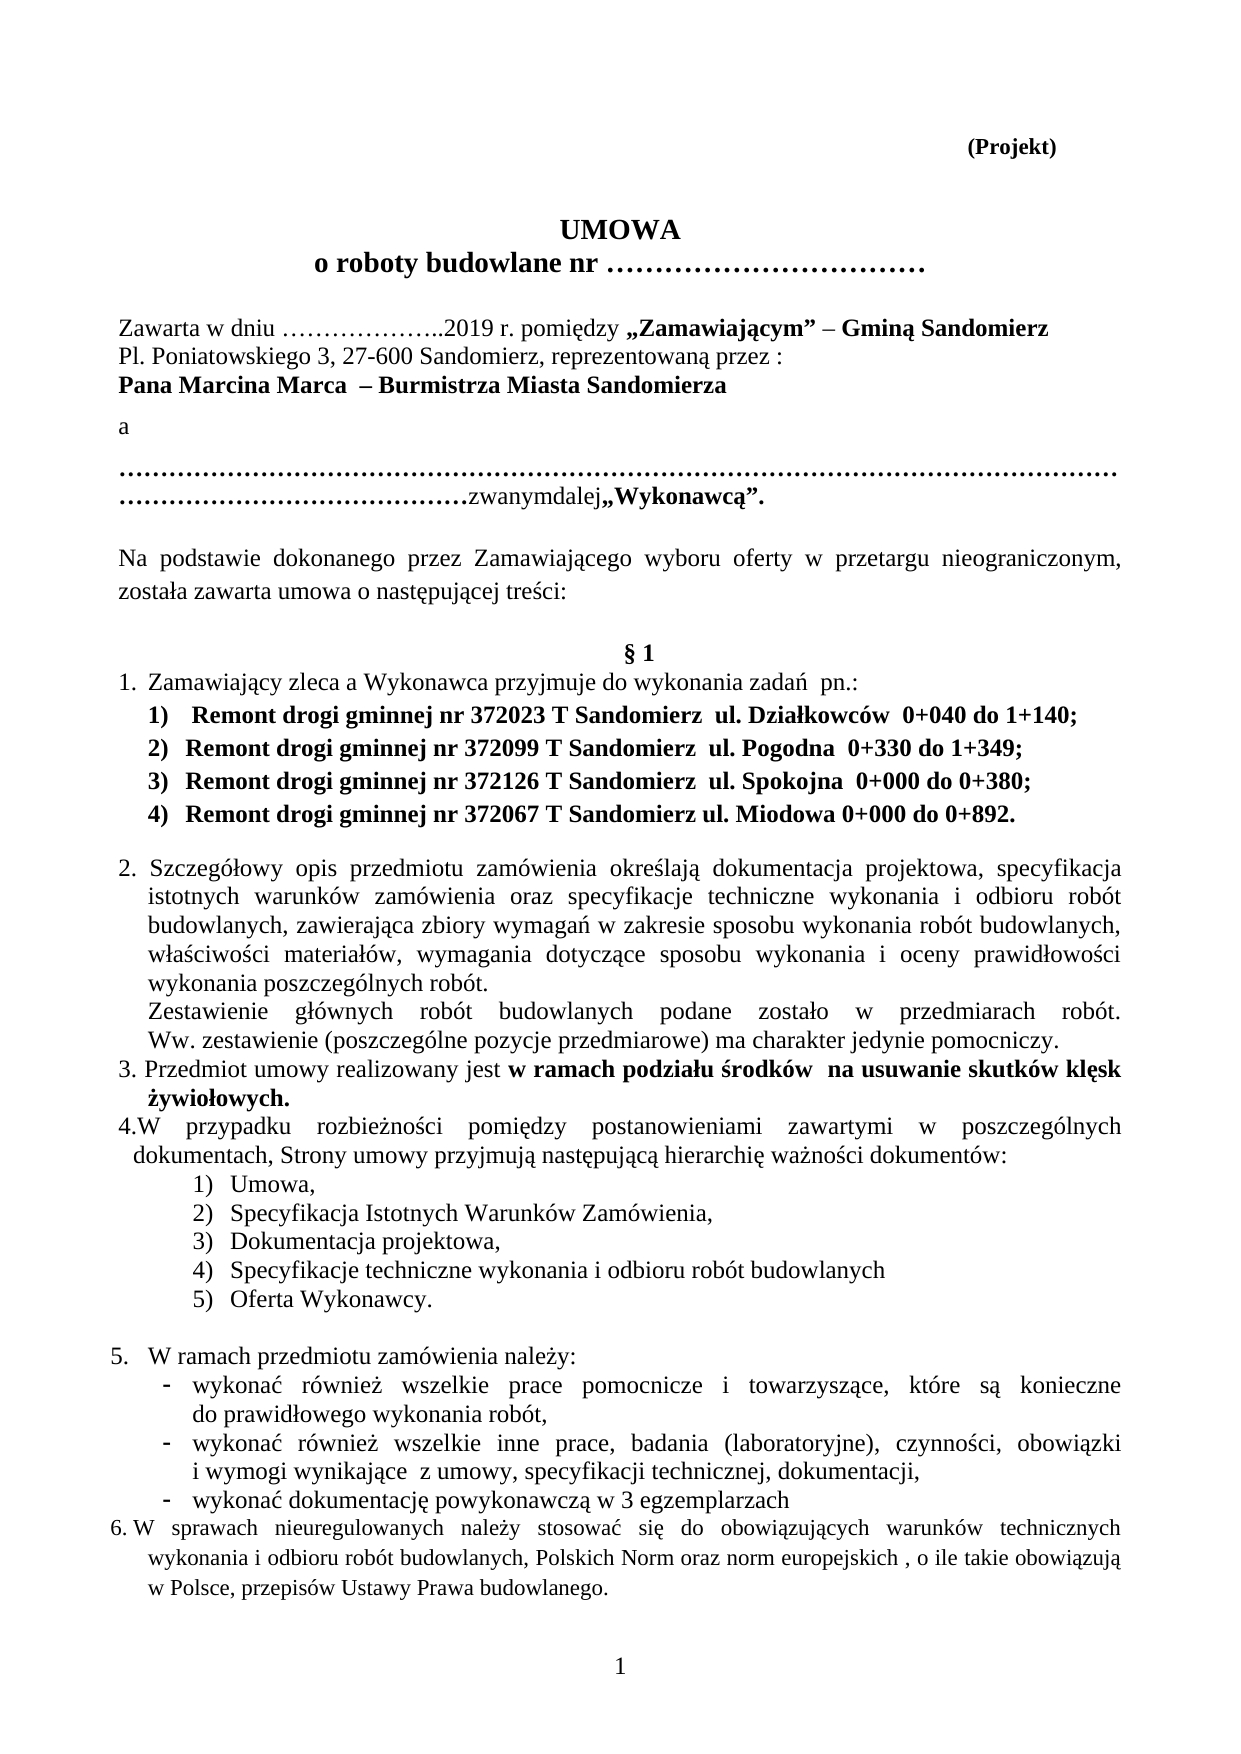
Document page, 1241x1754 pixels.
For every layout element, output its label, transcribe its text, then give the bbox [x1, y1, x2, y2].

list W sprawach nieuregulowanych należy stosować się do obowiązujących warunków technicznych wykonania i odbioru robót budowlanych, Polskich Norm oraz norm europejskich , o ile takie obowiązują w Polsce, przepisów Ustawy Prawa budowlanego. [110, 1514, 1122, 1601]
list W ramach przedmiotu zamówienia należy: [110, 1341, 1122, 1370]
list Remont drogi gminnej nr 372126 T Sandomierz ul. Spokojna 0+000 do 0+380; [148, 766, 1122, 794]
list Na podstawie dokonanego przez Zamawiającego wyboru oferty w przetargu nieograniczonym, została zawarta umowa o następującej treści: [118, 543, 1122, 605]
list wykonać również wszelkie prace pomocnicze i towarzyszące, które są konieczne do prawidłowego wykonania robót, [162, 1370, 1122, 1428]
list Remont drogi gminnej nr 372067 T Sandomierz ul. Miodowa 0+000 do 0+892. [148, 799, 1122, 827]
text Pana Marcina Marca – Burmistrza Miasta Sandomierza [118, 370, 1122, 399]
list Zamawiający zleca a Wykonawca przyjmuje do wykonania zadań pn.: [118, 667, 1122, 695]
list wykonać dokumentację powykonawczą w 3 egzemplarzach [162, 1485, 1122, 1514]
list wykonać również wszelkie inne prace, badania (laboratoryjne), czynności, obowiązki i wymogi wynikające z umowy, specyfikacji technicznej, dokumentacji, [162, 1428, 1122, 1485]
text ………………………………………………………………………………………………………………………………………………zwanymdalej„Wykonawcą”. [118, 453, 1122, 510]
list Dokumentacja projektowa, [192, 1226, 1122, 1255]
text 2. Szczegółowy opis przedmiotu zamówienia określają dokumentacja projektowa, specyfikacja istotnych warunków zamówienia oraz specyfikacje techniczne wykonania i odbioru robót budowlanych, zawierająca zbiory wymagań w zakresie sposobu wykonania robót budowlanych, właściwości materiałów, wymagania dotyczące sposobu wykonania i oceny prawidłowości wykonania poszczególnych robót. [118, 853, 1122, 996]
list Remont drogi gminnej nr 372099 T Sandomierz ul. Pogodna 0+330 do 1+349; [148, 733, 1122, 761]
text UMOWA [118, 212, 1122, 246]
text o roboty budowlane nr …………………………… [118, 246, 1122, 279]
text a [118, 411, 1122, 440]
text Zawarta w dniu ………………..2019 r. pomiędzy „Zamawiającym” – Gminą Sandomierz Pl. Poniatowskiego 3, 27-600 Sandomierz, reprezentowaną przez : [118, 313, 1122, 370]
text Zestawienie głównych robót budowlanych podane zostało w przedmiarach robót. Ww. zestawienie (poszczególne pozycje przedmiarowe) ma charakter jedynie pomocniczy. [118, 996, 1122, 1054]
list Remont drogi gminnej nr 372023 T Sandomierz ul. Działkowców 0+040 do 1+140; [148, 700, 1122, 728]
text 3. Przedmiot umowy realizowany jest w ramach podziału środków na usuwanie skutków klęsk żywiołowych. [118, 1054, 1122, 1111]
list Specyfikacja Istotnych Warunków Zamówienia, [192, 1198, 1122, 1226]
text 4.W przypadku rozbieżności pomiędzy postanowieniami zawartymi w poszczególnych dokumentach, Strony umowy przyjmują następującą hierarchię ważności dokumentów: [118, 1111, 1122, 1169]
list Umowa, [192, 1169, 1122, 1198]
text § 1 [156, 638, 1122, 667]
list Oferta Wykonawcy. [192, 1284, 1122, 1313]
list Specyfikacje techniczne wykonania i odbioru robót budowlanych [192, 1255, 1122, 1284]
text (Projekt) [156, 133, 1122, 159]
